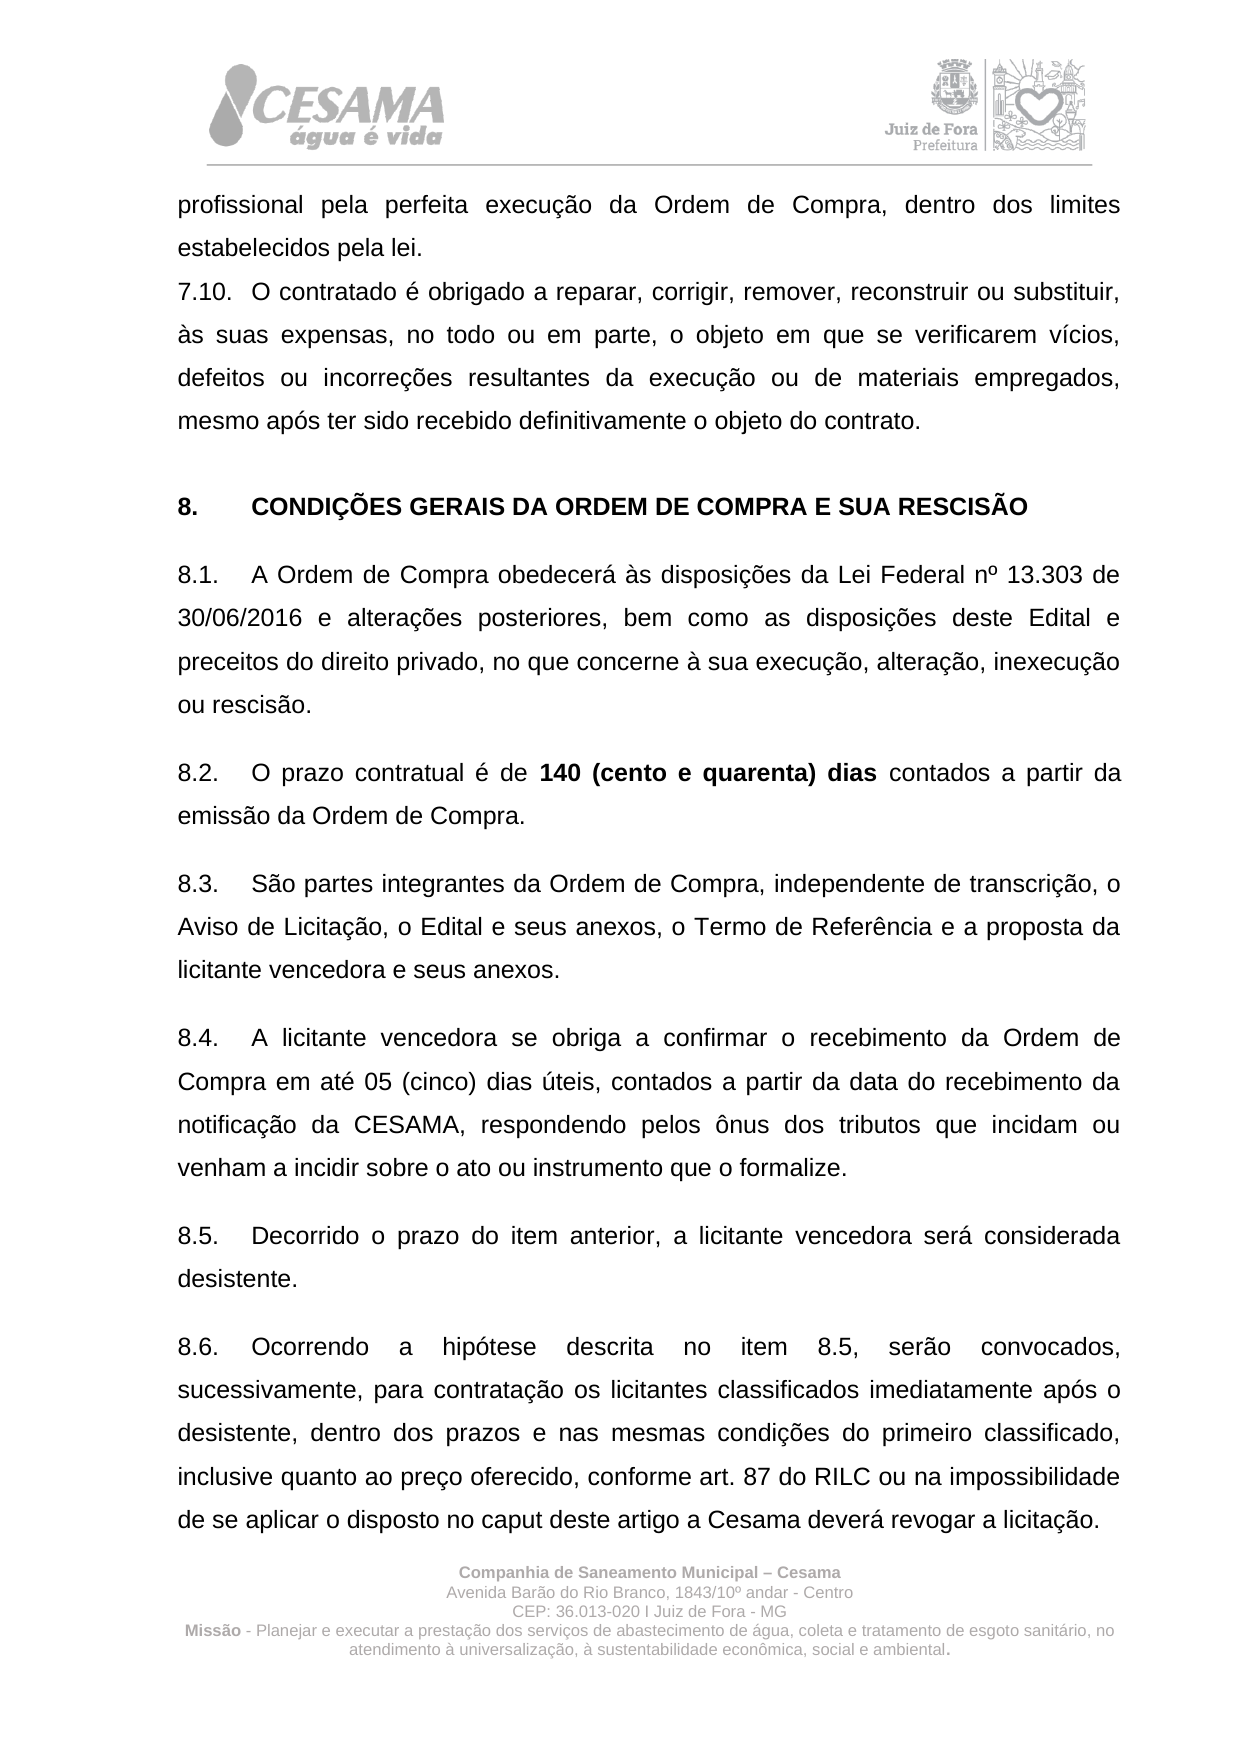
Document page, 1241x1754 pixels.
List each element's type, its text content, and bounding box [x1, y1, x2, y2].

list São partes integrantes da Ordem de Compra, independente de transcrição, o Aviso de Licitação, o Edital e seus anexos, o Termo de Referência e a proposta da licitante vencedora e seus anexos. [177, 869, 1122, 984]
list Ocorrendo a hipótese descrita no item 8.5, serão convocados, sucessivamente, para contratação os licitantes classificados imediatamente após o desistente, dentro dos prazos e nas mesmas condições do primeiro classificado, inclusive quanto ao preço oferecido, conforme art. 87 do RILC ou na impossibilidade de se aplicar o disposto no caput deste artigo a Cesama deverá revogar a licitação. [177, 1332, 1122, 1533]
list A licitante vencedora se obriga a confirmar o recebimento da Ordem de Compra em até 05 (cinco) dias úteis, contados a partir da data do recebimento da notificação da CESAMA, respondendo pelos ônus dos tributos que incidam ou venham a incidir sobre o ato ou instrumento que o formalize. [177, 1023, 1122, 1182]
list Decorrido o prazo do item anterior, a licitante vencedora será considerada desistente. [177, 1221, 1122, 1293]
list CONDIÇÕES GERAIS DA ORDEM DE COMPRA E SUA RESCISÃO [177, 492, 1122, 521]
list O prazo contratual é de 140 (cento e quarenta) dias contados a partir da emissão da Ordem de Compra. [177, 758, 1122, 830]
picture [206, 59, 1093, 166]
list O contratado é obrigado a reparar, corrigir, remover, reconstruir ou substituir, às suas expensas, no todo ou em parte, o objeto em que se verificarem vícios, defeitos ou incorreções resultantes da execução ou de materiais empregados, mesmo após ter sido recebido definitivamente o objeto do contrato. [177, 277, 1122, 435]
list A Ordem de Compra obedecerá às disposições da Lei Federal nº 13.303 de 30/06/2016 e alterações posteriores, bem como as disposições deste Edital e preceitos do direito privado, no que concerne à sua execução, alteração, inexecução ou rescisão. [177, 560, 1122, 718]
